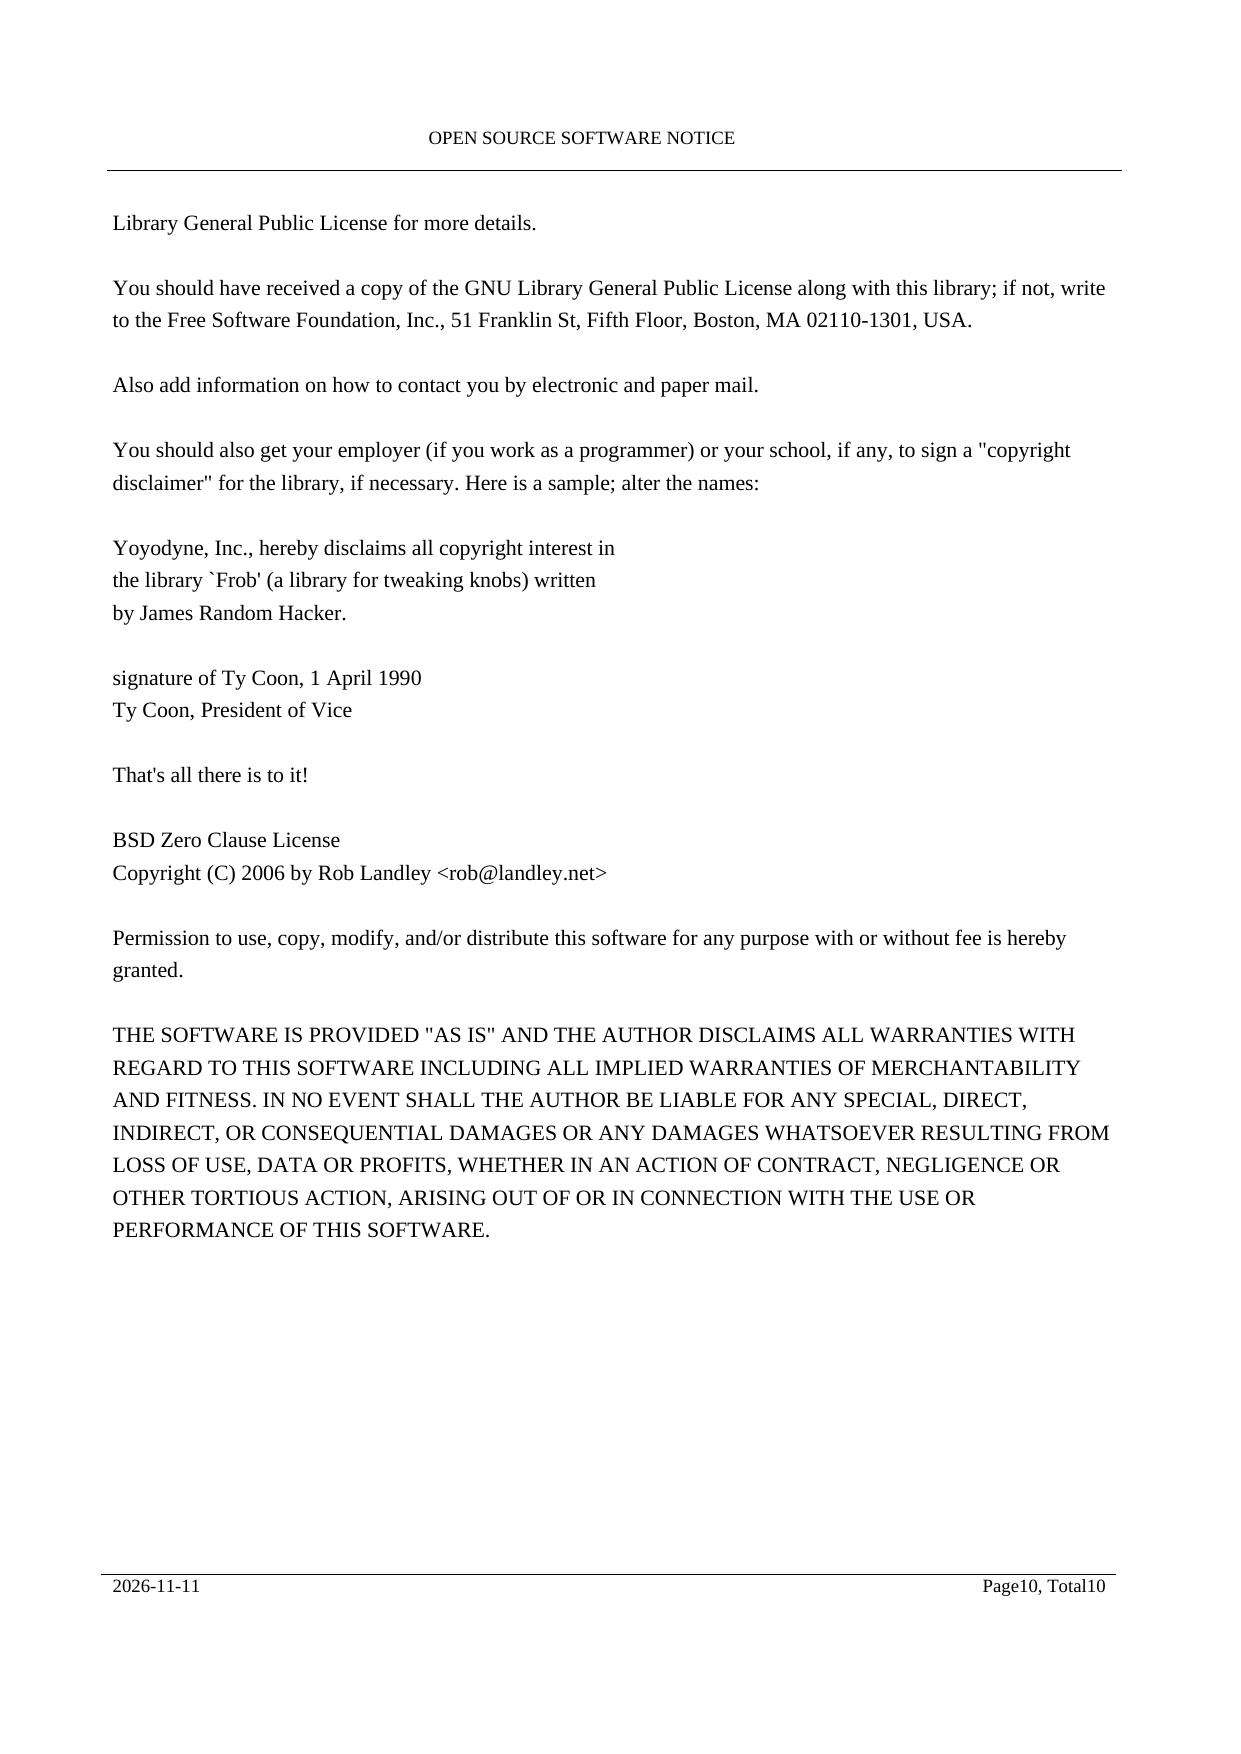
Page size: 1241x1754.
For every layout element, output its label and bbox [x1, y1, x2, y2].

text [112, 206, 1128, 1279]
